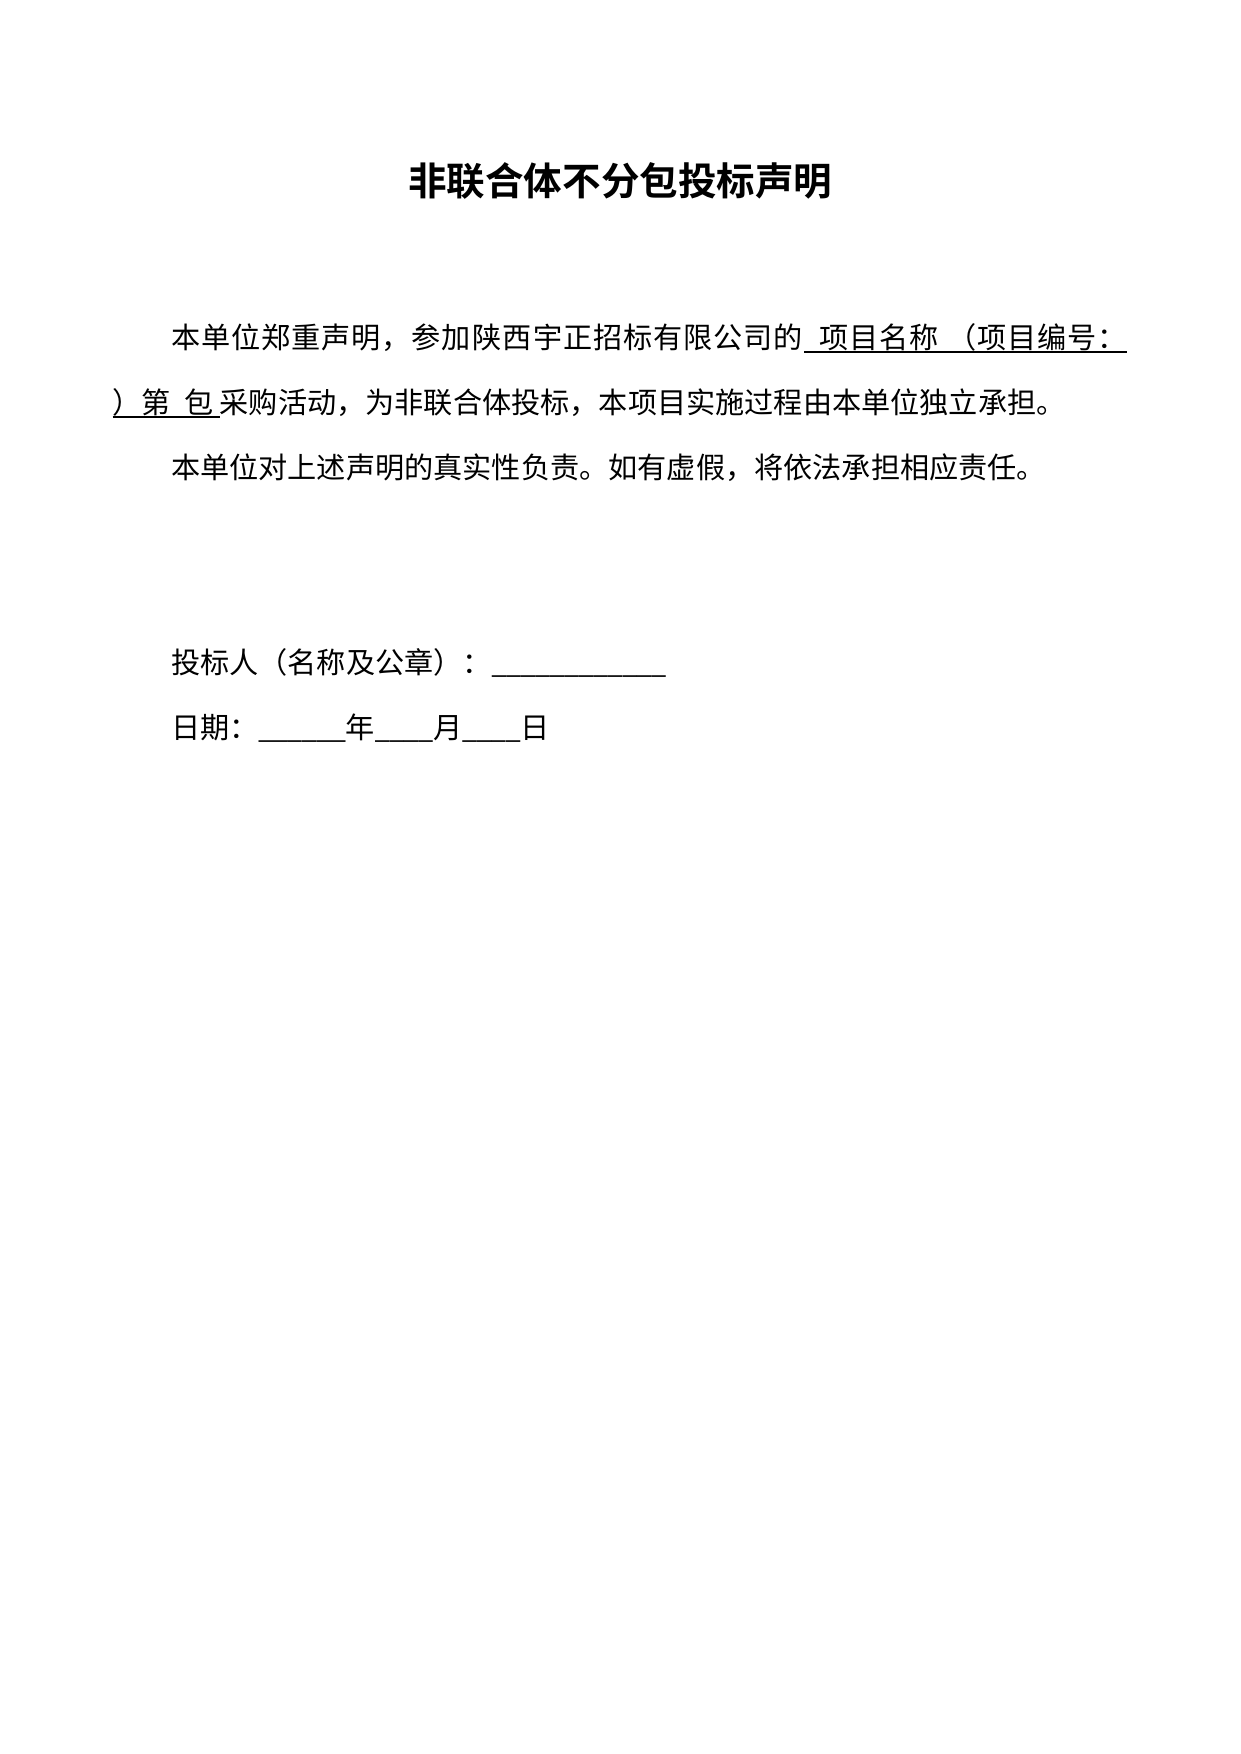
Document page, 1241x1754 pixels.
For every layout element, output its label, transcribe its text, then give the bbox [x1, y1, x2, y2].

text 日期：______年____月____日 [112, 694, 1128, 759]
text 本单位对上述声明的真实性负责。如有虚假，将依法承担相应责任。 [112, 434, 1128, 499]
text 非联合体不分包投标声明 [112, 146, 1128, 211]
text 本单位郑重声明，参加陕西宇正招标有限公司的 项目名称 （项目编号： ）第 包 采购活动，为非联合体投标，本项目实施过程由本单位独立承担。 [112, 304, 1128, 434]
text 投标人（名称及公章）：____________ [112, 629, 1128, 694]
